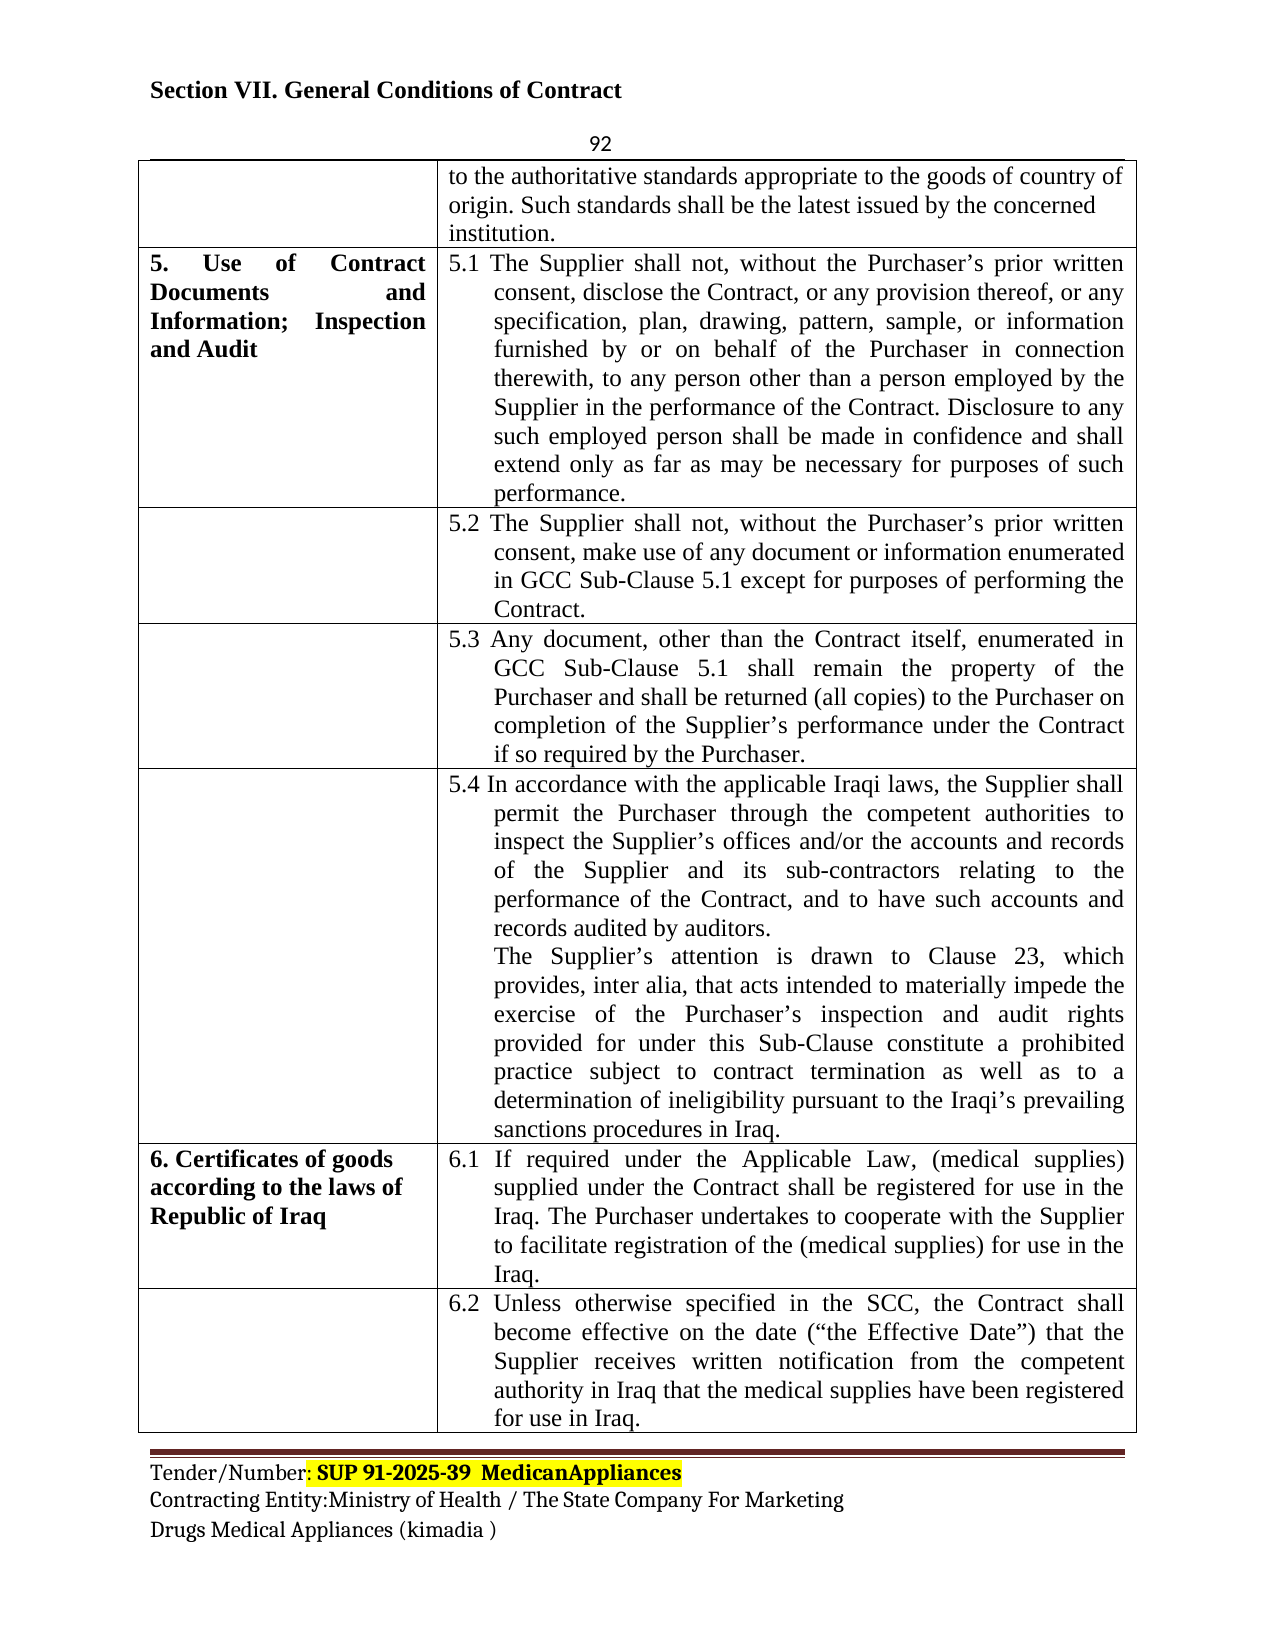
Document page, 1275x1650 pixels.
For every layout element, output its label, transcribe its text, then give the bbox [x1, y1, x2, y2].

table_cell 5.1 The Supplier shall not, without the Purchaser’s prior written consent, disclose the Contract, or any provision thereof, or any specification, plan, drawing, pattern, sample, or information furnished by or on behalf of the Purchaser in connection therewith, to any person other than a person employed by the Supplier in the performance of the Contract. Disclosure to any such employed person shall be made in confidence and shall extend only as far as may be necessary for purposes of such performance. [438, 248, 1136, 507]
table_cell 6.2 Unless otherwise specified in the SCC, the Contract shall become effective on the date (“the Effective Date”) that the Supplier receives written notification from the competent authority in Iraq that the medical supplies have been registered for use in Iraq. [438, 1289, 1136, 1432]
table_cell 6.1 If required under the Applicable Law, (medical supplies) supplied under the Contract shall be registered for use in the Iraq. The Purchaser undertakes to cooperate with the Supplier to facilitate registration of the (medical supplies) for use in the Iraq. [438, 1144, 1136, 1287]
table_cell 5.4 In accordance with the applicable Iraqi laws, the Supplier shall permit the Purchaser through the competent authorities to inspect the Supplier’s offices and/or the accounts and records of the Supplier and its sub-contractors relating to the performance of the Contract, and to have such accounts and records audited by auditors. The Supplier’s attention is drawn to Clause 23, which provides, inter alia, that acts intended to materially impede the exercise of the Purchaser’s inspection and audit rights provided for under this Sub-Clause constitute a prohibited practice subject to contract termination as well as to a determination of ineligibility pursuant to the Iraqi’s prevailing sanctions procedures in Iraq. [438, 769, 1136, 1143]
table_header [139, 161, 437, 247]
table_cell 5. Use of Contract Documents and Information; Inspection and Audit [139, 248, 437, 507]
table_cell 6. Certificates of goods according to the laws of Republic of Iraq [139, 1144, 437, 1287]
table_cell [139, 508, 437, 623]
table_header to the authoritative standards appropriate to the goods of country of origin. Such standards shall be the latest issued by the concerned institution. [438, 161, 1136, 247]
table_cell [139, 1289, 437, 1432]
table_cell 5.3 Any document, other than the Contract itself, enumerated in GCC Sub-Clause 5.1 shall remain the property of the Purchaser and shall be returned (all copies) to the Purchaser on completion of the Supplier’s performance under the Contract if so required by the Purchaser. [438, 624, 1136, 768]
table_cell [139, 769, 437, 1143]
table_cell [139, 624, 437, 768]
table_cell 5.2 The Supplier shall not, without the Purchaser’s prior written consent, make use of any document or information enumerated in GCC Sub-Clause 5.1 except for purposes of performing the Contract. [438, 508, 1136, 623]
